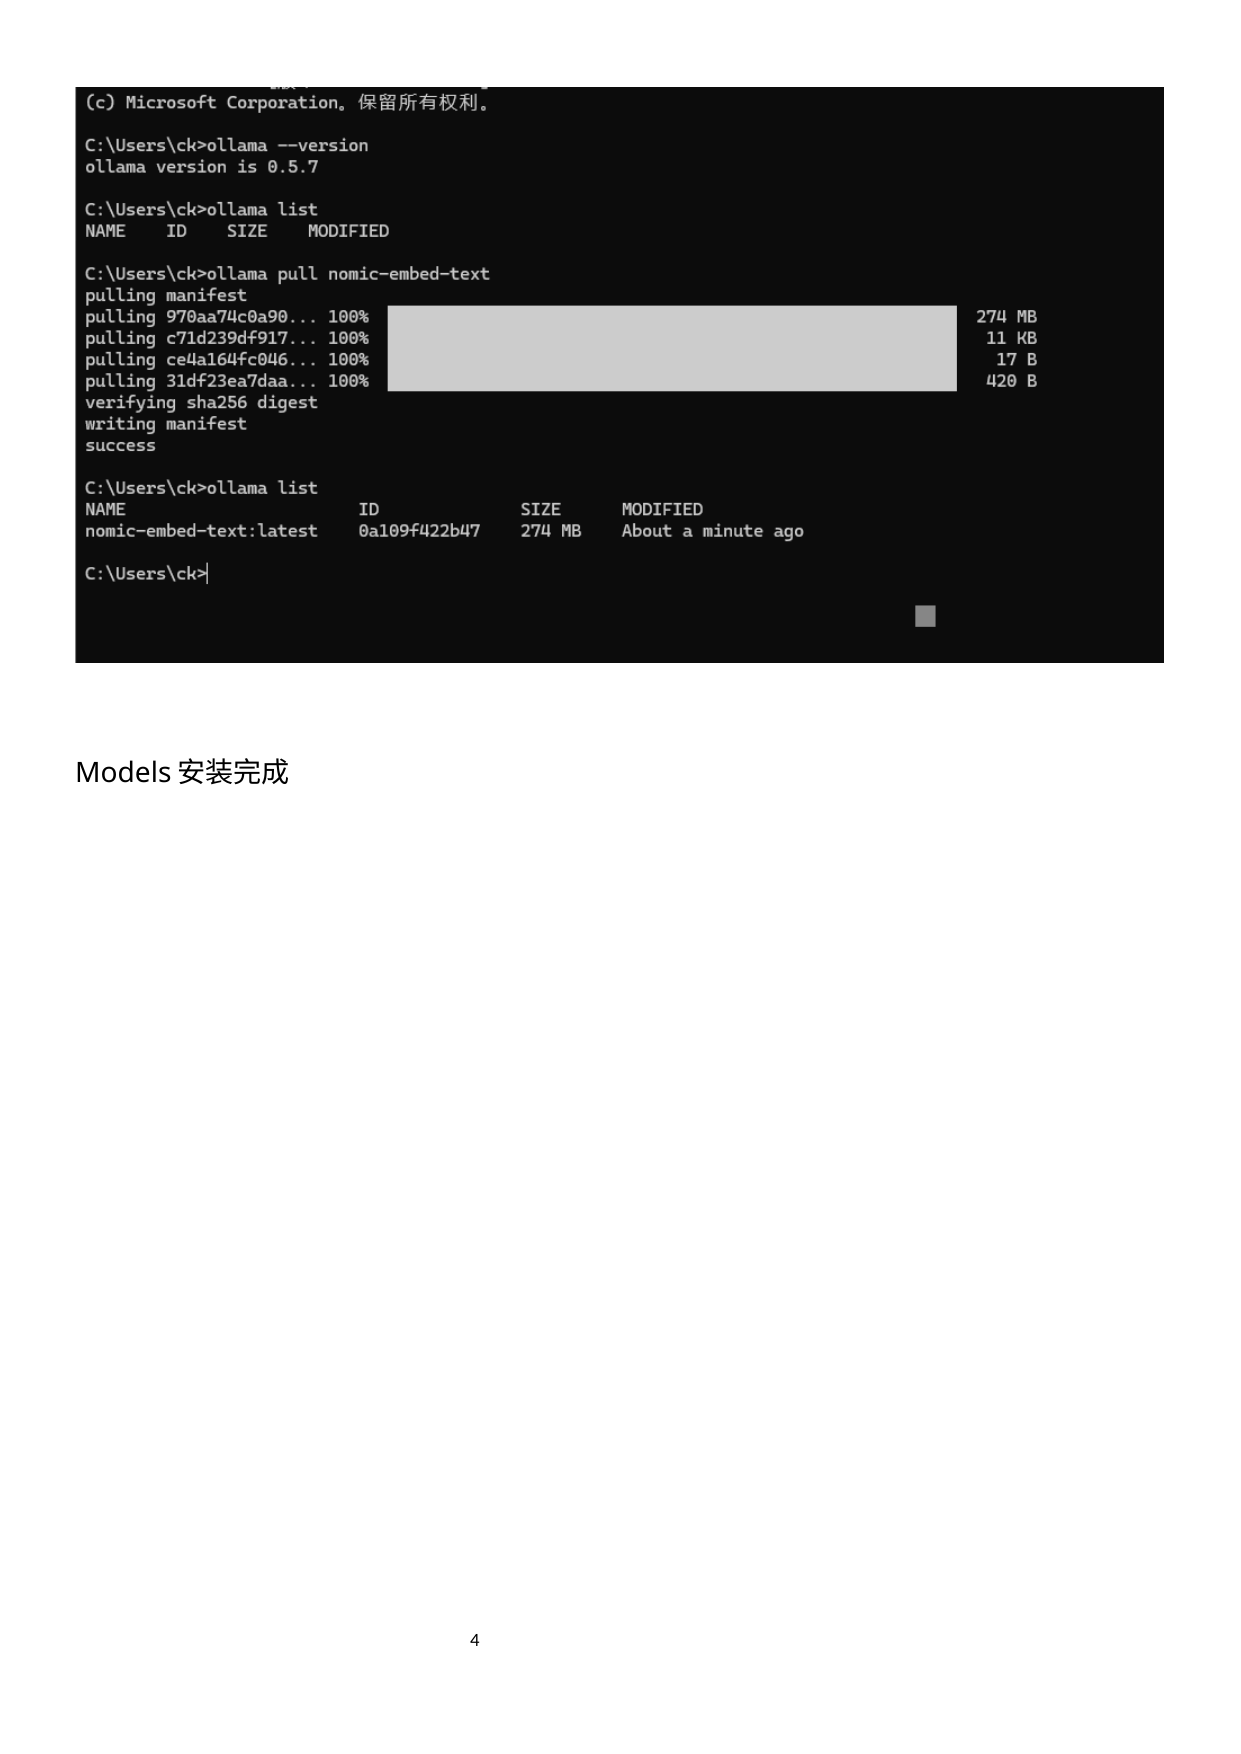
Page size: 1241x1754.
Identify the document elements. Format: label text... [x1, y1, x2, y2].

picture [75, 87, 1164, 663]
text Models安装完成 [75, 673, 1165, 803]
